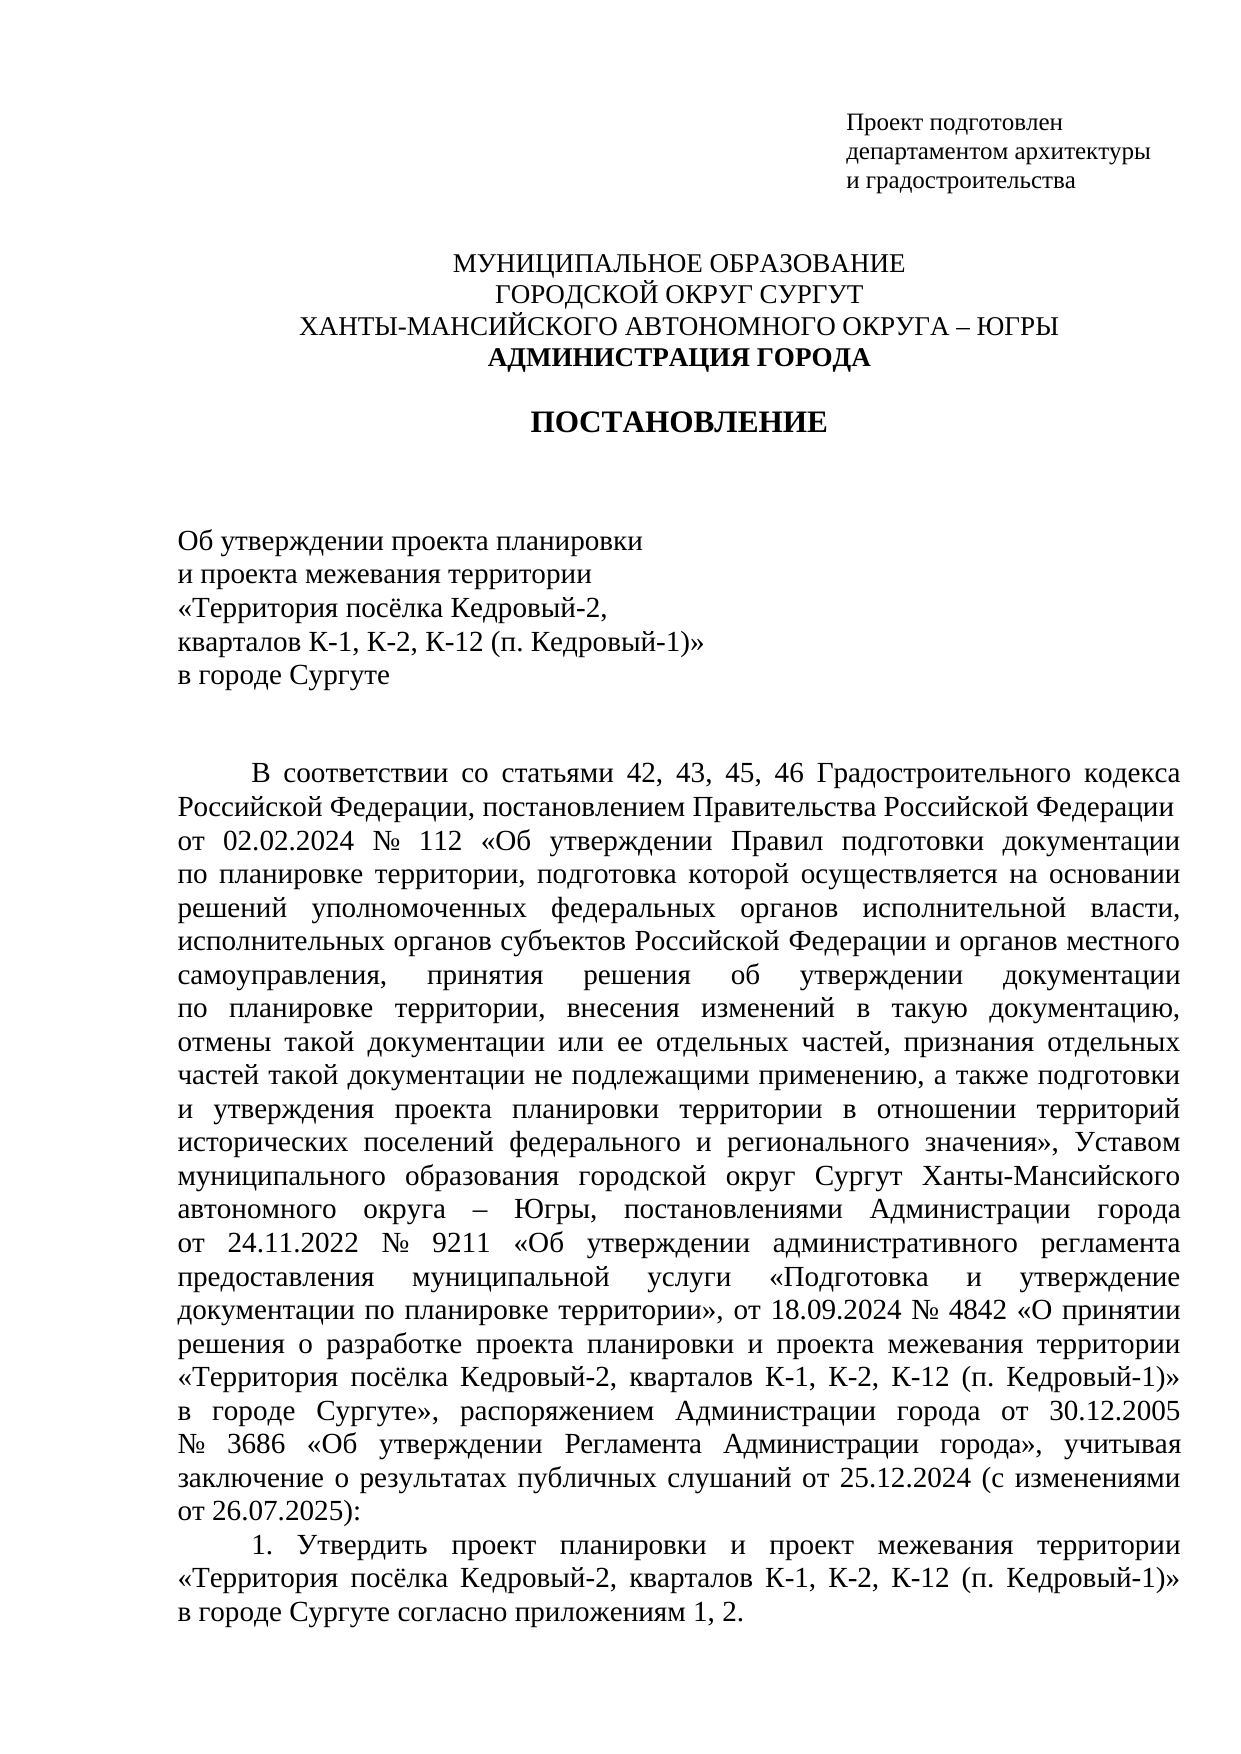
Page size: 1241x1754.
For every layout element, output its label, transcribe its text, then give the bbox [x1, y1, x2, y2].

text «Территория посёлка Кедровый-2, [177, 590, 1181, 624]
text МУНИЦИПАЛЬНОЕ ОБРАЗОВАНИЕ [177, 247, 1181, 278]
text ПОСТАНОВЛЕНИЕ [177, 403, 1181, 439]
text ХАНТЫ-МАНСИЙСКОГО АВТОНОМНОГО ОКРУГА – ЮГРЫ [177, 310, 1181, 341]
text и проекта межевания территории [177, 557, 1181, 590]
text 1. Утвердить проект планировки и проект межевания территории «Территория посёлка Кедровый-2, кварталов К-1, К-2, К-12 (п. Кедровый-1)» в городе Сургуте согласно приложениям 1, 2. [177, 1527, 1181, 1628]
text кварталов К-1, К-2, К-12 (п. Кедровый-1)» [177, 624, 1181, 657]
text и градостроительства [177, 165, 1181, 194]
text от 02.02.2024 № 112 «Об утверждении Правил подготовки документации по планировке территории, подготовка которой осуществляется на основании решений уполномоченных федеральных органов исполнительной власти, исполнительных органов субъектов Российской Федерации и органов местного самоуправления, принятия решения об утверждении документации по планировке территории, внесения изменений в такую документацию, отмены такой документации или ее отдельных частей, признания отдельных частей такой документации не подлежащими применению, а также подготовки и утверждения проекта планировки территории в отношении территорий исторических поселений федерального и регионального значения», Уставом муниципального образования городской округ Сургут Ханты-Мансийского автономного округа – Югры, постановлениями Администрации города от 24.11.2022 № 9211 «Об утверждении административного регламента предоставления муниципальной услуги «Подготовка и утверждение документации по планировке территории», от 18.09.2024 № 4842 «О принятии решения о разработке проекта планировки и проекта межевания территории «Территория посёлка Кедровый-2, кварталов К-1, К-2, К-12 (п. Кедровый-1)» в городе Сургуте», распоряжением Администрации города от 30.12.2005 № 3686 «Об утверждении Регламента Администрации города», учитывая заключение о результатах публичных слушаний от 25.12.2024 (с изменениями от 26.07.2025): [177, 823, 1181, 1527]
text в городе Сургуте [177, 657, 1181, 691]
text департаментом архитектуры [177, 136, 1181, 165]
text Об утверждении проекта планировки [177, 523, 1181, 557]
text ГОРОДСКОЙ ОКРУГ СУРГУТ [177, 278, 1181, 310]
text Проект подготовлен [177, 107, 1181, 136]
text В соответствии со статьями 42, 43, 45, 46 Градостроительного кодекса Российской Федерации, постановлением Правительства Российской Федерации [177, 756, 1181, 823]
text АДМИНИСТРАЦИЯ ГОРОДА [177, 341, 1181, 372]
